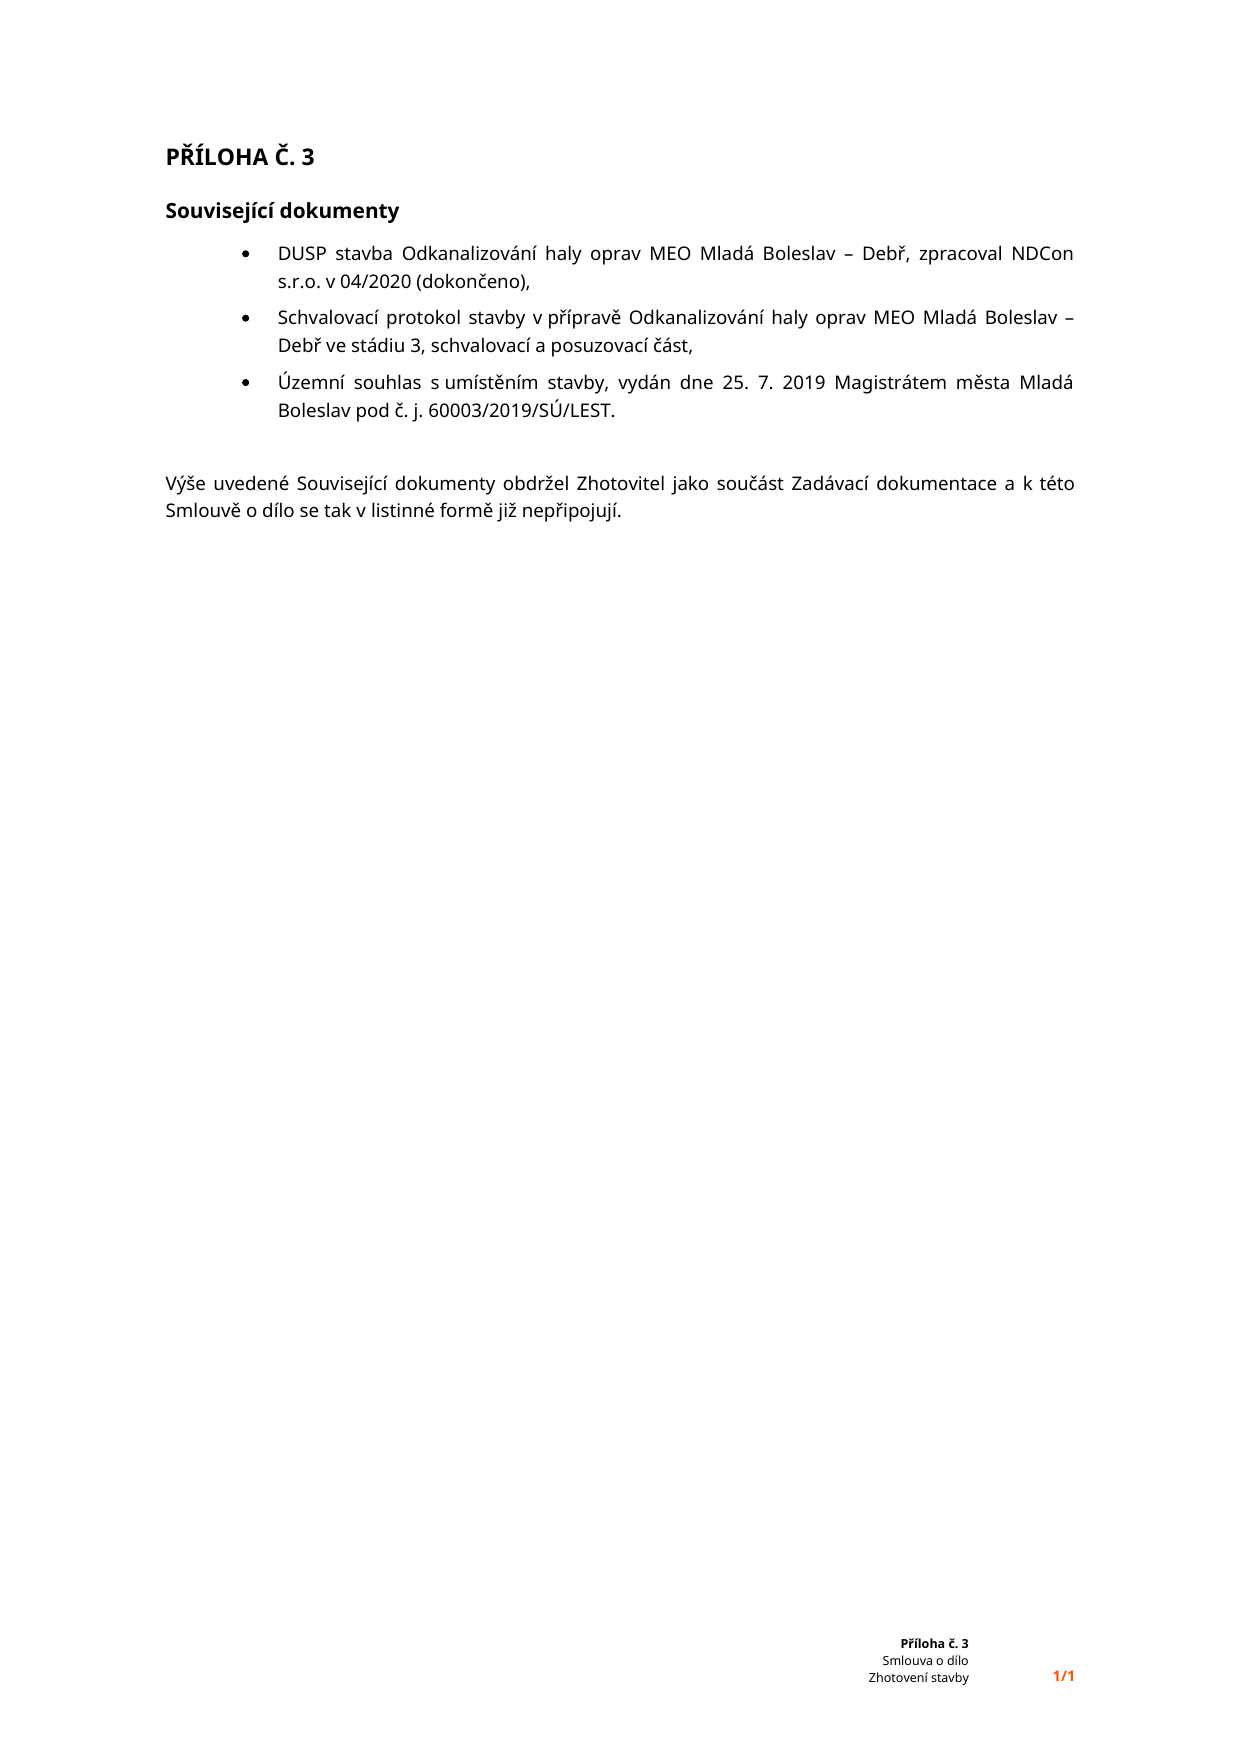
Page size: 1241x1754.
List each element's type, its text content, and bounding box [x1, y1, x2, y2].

list Schvalovací protokol stavby v přípravě Odkanalizování haly oprav MEO Mladá Boleslav – Debř ve stádiu 3, schvalovací a posuzovací část, [242, 305, 1075, 358]
text Příloha č. 3 [165, 141, 1075, 173]
text Výše uvedené Související dokumenty obdržel Zhotovitel jako součást Zadávací dokumentace a k této Smlouvě o dílo se tak v listinné formě již nepřipojují. [165, 470, 1075, 523]
text Související dokumenty [165, 197, 1075, 225]
list Územní souhlas s umístěním stavby, vydán dne 25. 7. 2019 Magistrátem města Mladá Boleslav pod č. j. 60003/2019/SÚ/LEST. [242, 369, 1075, 423]
list DUSP stavba Odkanalizování haly oprav MEO Mladá Boleslav – Debř, zpracoval NDCon s.r.o. v 04/2020 (dokončeno), [242, 240, 1075, 294]
